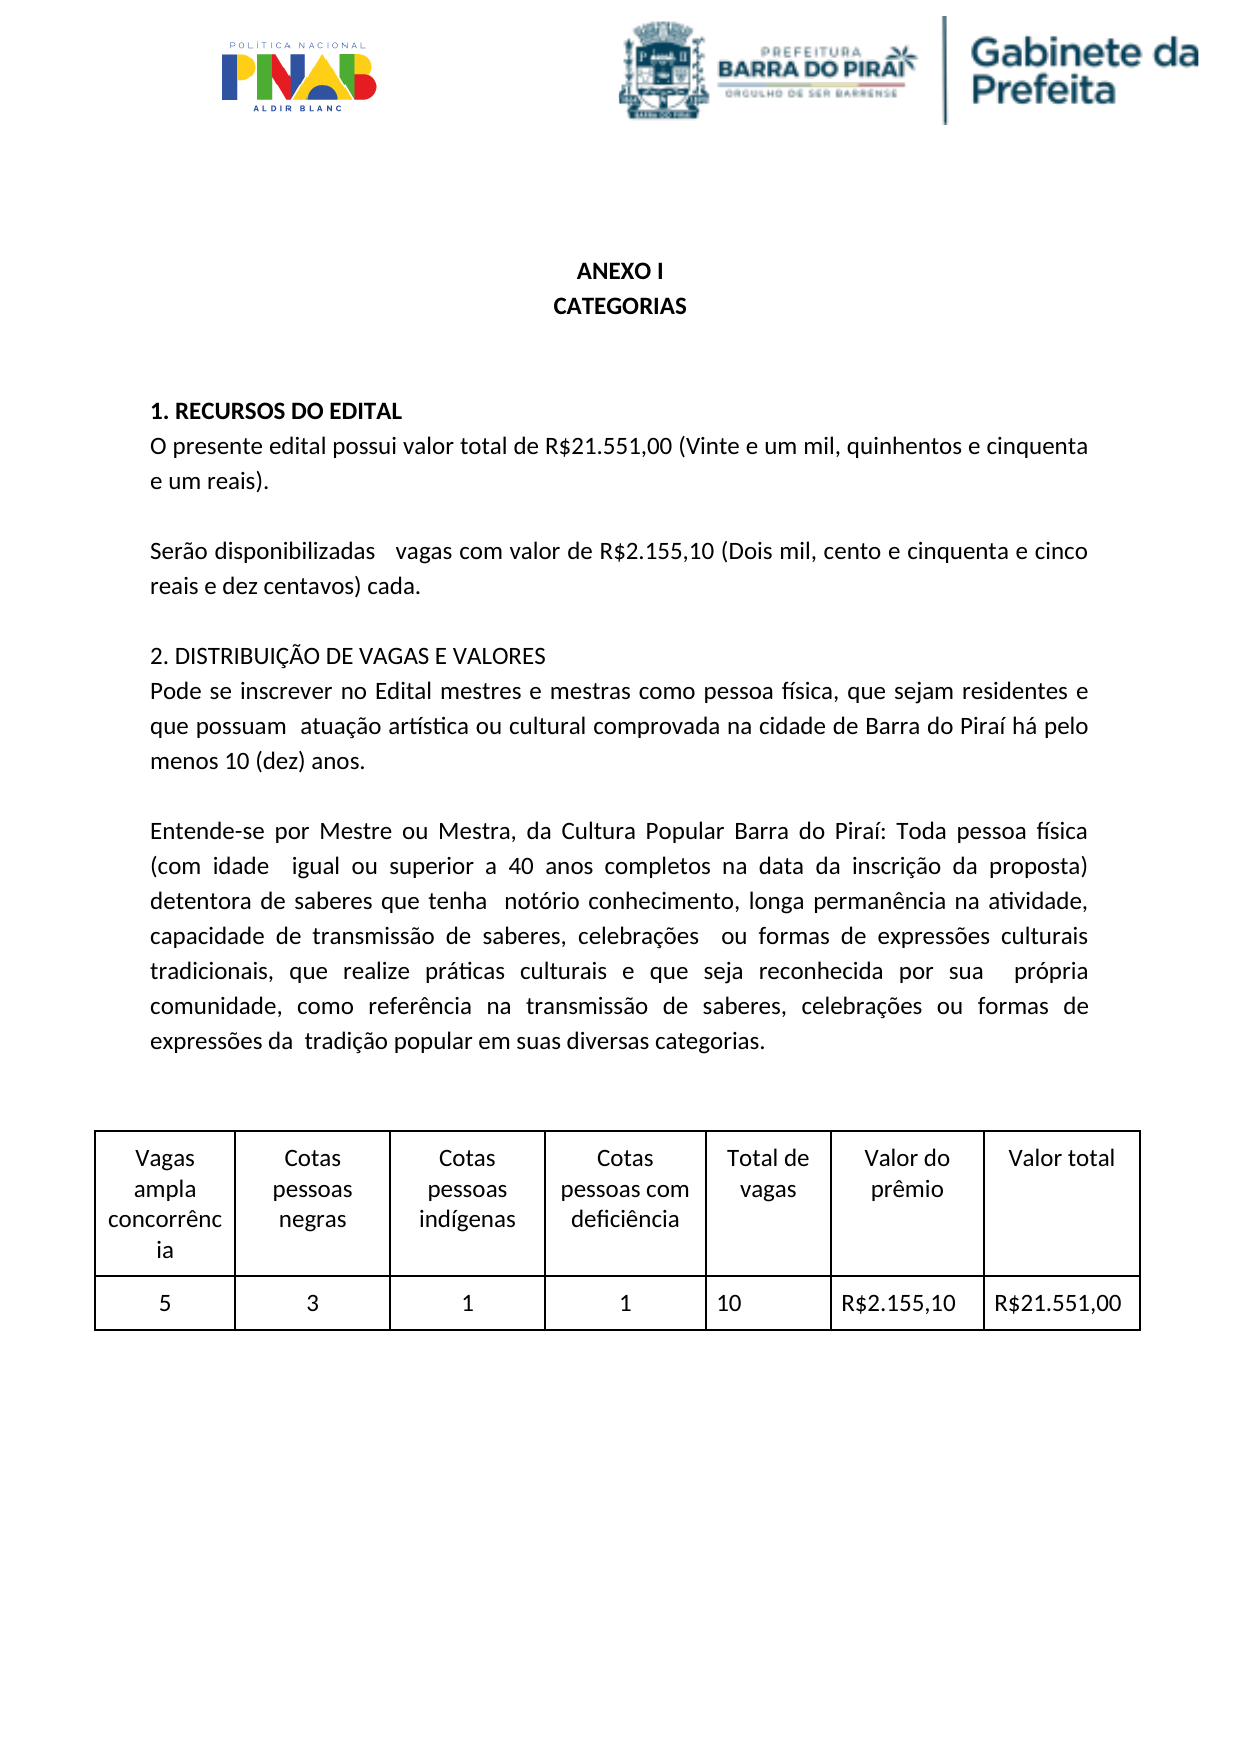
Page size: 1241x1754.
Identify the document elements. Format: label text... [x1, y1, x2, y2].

table_cell R$2.155,10 [832, 1277, 983, 1328]
text 2. DISTRIBUIÇÃO DE VAGAS E VALORES [150, 640, 1090, 671]
text CATEGORIAS [150, 290, 1090, 321]
table_cell 3 [236, 1277, 389, 1328]
table_cell 1 [391, 1277, 544, 1328]
text 1. RECURSOS DO EDITAL [150, 395, 1090, 426]
text Pode se inscrever no Edital mestres e mestras como pessoa física, que sejam residentes e que possuam atuação artística ou cultural comprovada na cidade de Barra do Piraí há pelo menos 10 (dez) anos. [150, 675, 1090, 776]
table_header Vagas ampla concorrência [96, 1132, 234, 1275]
table_header Valor total [985, 1132, 1139, 1275]
table_header Valor do prêmio [832, 1132, 983, 1275]
table_cell 5 [96, 1277, 234, 1328]
picture [196, 18, 402, 122]
table_cell 10 [707, 1277, 830, 1328]
table_header Cotas pessoas indígenas [391, 1132, 544, 1275]
text Serão disponibilizadas vagas com valor de R$2.155,10 (Dois mil, cento e cinquenta e cinco reais e dez centavos) cada. [150, 535, 1090, 601]
table_cell R$21.551,00 [985, 1277, 1139, 1328]
table_header Cotas pessoas com deficiência [546, 1132, 705, 1275]
text ANEXO I [150, 255, 1090, 286]
text Entende-se por Mestre ou Mestra, da Cultura Popular Barra do Piraí: Toda pessoa física (com idade igual ou superior a 40 anos completos na data da inscrição da proposta) detentora de saberes que tenha notório conhecimento, longa permanência na atividade, capacidade de transmissão de saberes, celebrações ou formas de expressões culturais tradicionais, que realize práticas culturais e que seja reconhecida por sua própria comunidade, como referência na transmissão de saberes, celebrações ou formas de expressões da tradição popular em suas diversas categorias. [150, 815, 1090, 1056]
table_header Total de vagas [707, 1132, 830, 1275]
text O presente edital possui valor total de R$21.551,00 (Vinte e um mil, quinhentos e cinquenta e um reais). [150, 430, 1090, 496]
table_header Cotas pessoas negras [236, 1132, 389, 1275]
picture [618, 16, 1199, 125]
table_cell 1 [546, 1277, 705, 1328]
